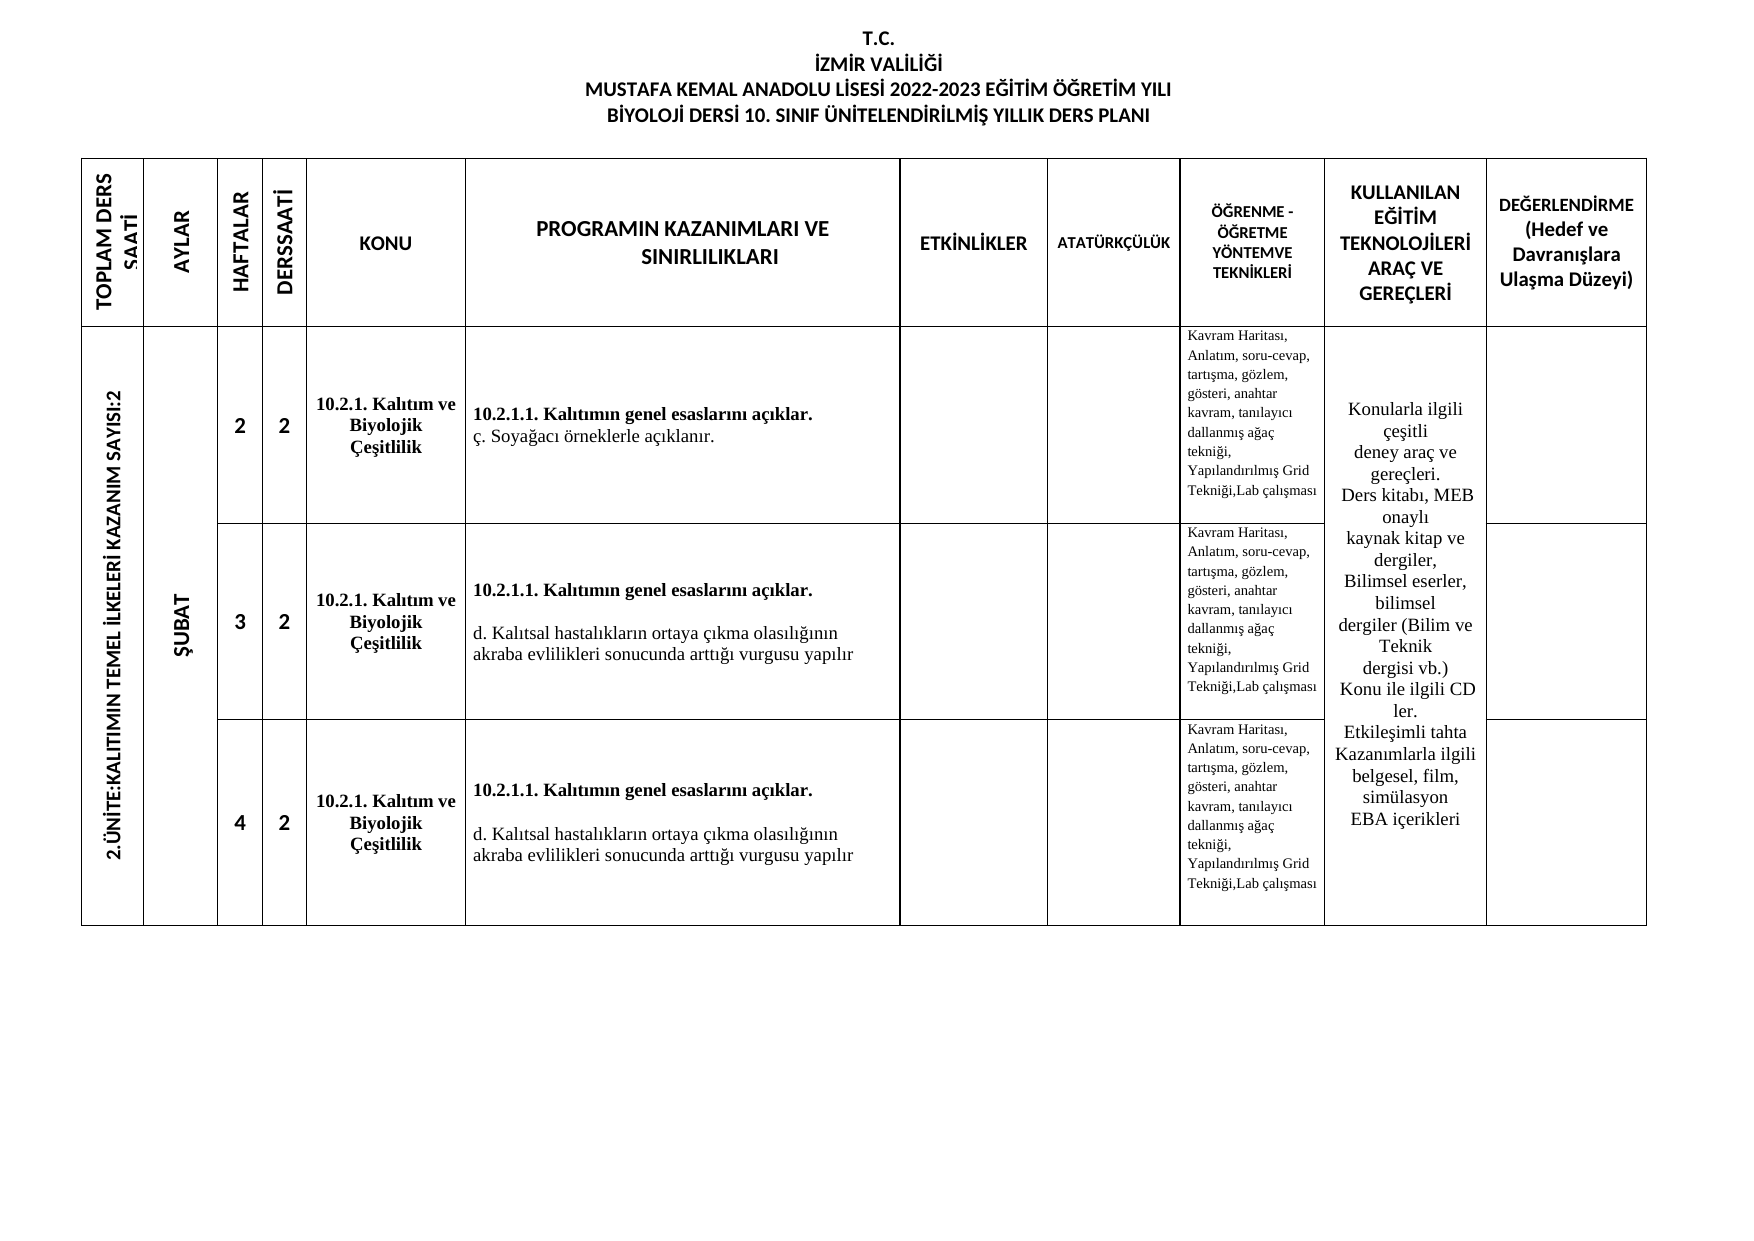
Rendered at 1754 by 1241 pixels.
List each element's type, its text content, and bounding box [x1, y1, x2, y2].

table_cell [901, 327, 1047, 523]
table_cell [1048, 720, 1179, 925]
table_header AYLAR [144, 159, 217, 326]
table_cell 3 [218, 524, 262, 719]
table_header PROGRAMIN KAZANIMLARI VE SINIRLILIKLARI [466, 159, 899, 326]
table_cell 4 [218, 720, 262, 925]
table_cell 2 [218, 327, 262, 523]
table_cell 10.2.1.1. Kalıtımın genel esaslarını açıklar. d. Kalıtsal hastalıkların ortaya çıkma olasılığının akraba evlilikleri sonucunda arttığı vurgusu yapılır [466, 720, 899, 925]
table_cell 10.2.1. Kalıtım ve Biyolojik Çeşitlilik [307, 327, 465, 523]
table_cell 10.2.1.1. Kalıtımın genel esaslarını açıklar. ç. Soyağacı örneklerle açıklanır. [466, 327, 899, 523]
table_cell 2.ÜNİTE:KALITIMIN TEMEL İLKELERİ KAZANIM SAYISI:2 [82, 327, 143, 925]
table_header KULLANILAN EĞİTİM TEKNOLOJİLERİ ARAÇ VE GEREÇLERİ [1325, 159, 1486, 326]
table_header ETKİNLİKLER [901, 159, 1047, 326]
table_cell 10.2.1.1. Kalıtımın genel esaslarını açıklar. d. Kalıtsal hastalıkların ortaya çıkma olasılığının akraba evlilikleri sonucunda arttığı vurgusu yapılır [466, 524, 899, 719]
table_cell [1487, 720, 1646, 925]
table_cell [1048, 524, 1179, 719]
table_header DERSSAATİ [263, 159, 306, 326]
table_cell 2 [263, 524, 306, 719]
table_header TOPLAM DERS SAATİ [82, 159, 143, 326]
table_header ATATÜRKÇÜLÜK [1048, 159, 1179, 326]
table_cell [1487, 524, 1646, 719]
table_cell 2 [263, 720, 306, 925]
table_cell [1487, 327, 1646, 523]
table_cell [901, 524, 1047, 719]
table_header HAFTALAR [218, 159, 262, 326]
table_cell ŞUBAT [144, 327, 217, 925]
table_header DEĞERLENDİRME (Hedef ve Davranışlara Ulaşma Düzeyi) [1487, 159, 1646, 326]
table_header ÖĞRENME -ÖĞRETME YÖNTEMVE TEKNİKLERİ [1181, 159, 1324, 326]
table_cell [901, 720, 1047, 925]
table_cell [1048, 327, 1179, 523]
table_cell 2 [263, 327, 306, 523]
table_header KONU [307, 159, 465, 326]
table_cell 10.2.1. Kalıtım ve Biyolojik Çeşitlilik [307, 524, 465, 719]
table_cell 10.2.1. Kalıtım ve Biyolojik Çeşitlilik [307, 720, 465, 925]
